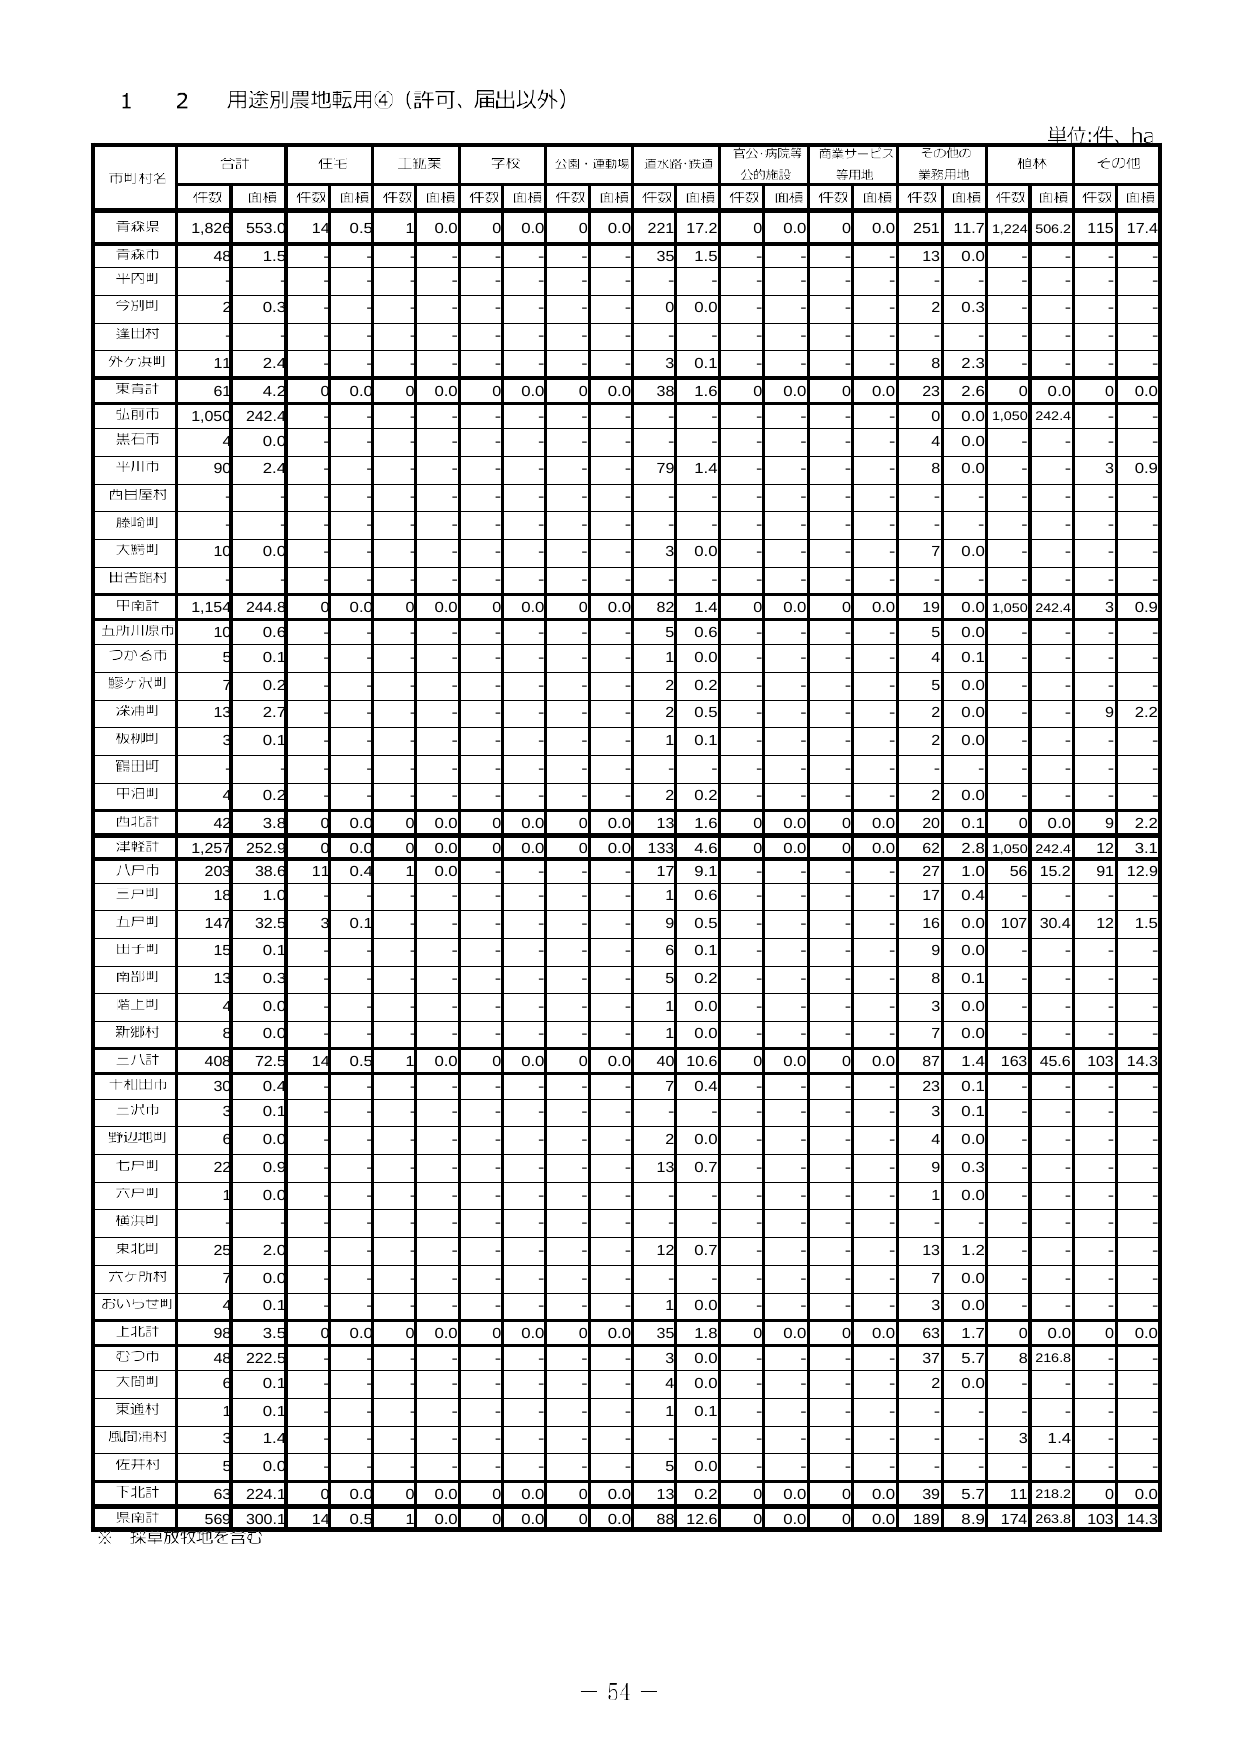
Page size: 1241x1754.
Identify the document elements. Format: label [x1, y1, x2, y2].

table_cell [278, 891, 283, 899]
picture [108, 1431, 167, 1442]
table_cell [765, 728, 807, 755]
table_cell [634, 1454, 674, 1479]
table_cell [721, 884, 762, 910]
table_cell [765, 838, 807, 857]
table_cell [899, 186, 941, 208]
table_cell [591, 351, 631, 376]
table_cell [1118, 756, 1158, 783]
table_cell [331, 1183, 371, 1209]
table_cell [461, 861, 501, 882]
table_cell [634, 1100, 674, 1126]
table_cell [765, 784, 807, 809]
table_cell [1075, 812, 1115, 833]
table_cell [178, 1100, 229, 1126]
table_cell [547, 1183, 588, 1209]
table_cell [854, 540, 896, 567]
picture [907, 192, 937, 203]
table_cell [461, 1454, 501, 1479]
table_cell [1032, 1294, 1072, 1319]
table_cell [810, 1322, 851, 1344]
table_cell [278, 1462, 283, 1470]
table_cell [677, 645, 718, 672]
picture [819, 147, 894, 180]
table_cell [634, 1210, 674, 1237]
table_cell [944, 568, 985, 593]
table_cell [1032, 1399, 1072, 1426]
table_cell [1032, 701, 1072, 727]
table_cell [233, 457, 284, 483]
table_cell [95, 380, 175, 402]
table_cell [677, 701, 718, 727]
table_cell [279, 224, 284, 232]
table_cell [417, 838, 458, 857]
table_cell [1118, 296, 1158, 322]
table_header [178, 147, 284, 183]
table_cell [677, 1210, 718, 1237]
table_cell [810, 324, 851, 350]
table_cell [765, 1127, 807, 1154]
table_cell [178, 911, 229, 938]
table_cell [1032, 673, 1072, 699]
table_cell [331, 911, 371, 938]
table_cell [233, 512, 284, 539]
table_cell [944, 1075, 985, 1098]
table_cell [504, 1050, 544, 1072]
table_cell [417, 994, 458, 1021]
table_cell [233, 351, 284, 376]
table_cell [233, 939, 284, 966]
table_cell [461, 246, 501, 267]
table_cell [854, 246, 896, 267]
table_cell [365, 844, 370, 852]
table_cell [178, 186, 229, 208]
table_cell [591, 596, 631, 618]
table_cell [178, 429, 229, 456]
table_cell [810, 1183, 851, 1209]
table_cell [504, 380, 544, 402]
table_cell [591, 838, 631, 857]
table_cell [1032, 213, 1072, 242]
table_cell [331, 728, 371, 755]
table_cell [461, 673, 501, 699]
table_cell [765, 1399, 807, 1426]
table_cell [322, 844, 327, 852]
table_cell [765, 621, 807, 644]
picture [109, 650, 167, 661]
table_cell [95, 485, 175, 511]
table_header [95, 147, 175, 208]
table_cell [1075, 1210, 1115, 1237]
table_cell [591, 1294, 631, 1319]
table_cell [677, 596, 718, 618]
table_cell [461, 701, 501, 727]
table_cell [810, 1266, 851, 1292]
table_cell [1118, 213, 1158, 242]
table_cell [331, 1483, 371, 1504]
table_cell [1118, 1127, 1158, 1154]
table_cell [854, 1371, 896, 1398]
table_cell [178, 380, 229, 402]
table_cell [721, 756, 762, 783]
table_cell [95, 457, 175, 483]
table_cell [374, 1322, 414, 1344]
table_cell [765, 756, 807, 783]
picture [491, 158, 520, 169]
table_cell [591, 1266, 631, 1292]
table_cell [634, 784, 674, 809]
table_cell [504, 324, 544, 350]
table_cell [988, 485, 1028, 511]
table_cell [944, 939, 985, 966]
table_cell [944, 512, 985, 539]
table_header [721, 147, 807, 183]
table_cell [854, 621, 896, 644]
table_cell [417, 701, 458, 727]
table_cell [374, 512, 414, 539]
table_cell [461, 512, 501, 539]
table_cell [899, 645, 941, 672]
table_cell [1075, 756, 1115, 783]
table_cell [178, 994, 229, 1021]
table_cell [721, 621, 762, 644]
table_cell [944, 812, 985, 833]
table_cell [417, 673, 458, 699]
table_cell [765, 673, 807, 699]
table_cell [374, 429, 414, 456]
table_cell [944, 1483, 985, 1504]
picture [116, 1459, 159, 1470]
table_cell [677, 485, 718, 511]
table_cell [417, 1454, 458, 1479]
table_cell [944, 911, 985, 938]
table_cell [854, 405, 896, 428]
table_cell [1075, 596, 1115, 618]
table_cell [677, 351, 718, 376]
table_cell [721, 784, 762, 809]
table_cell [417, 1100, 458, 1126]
picture [1017, 158, 1047, 169]
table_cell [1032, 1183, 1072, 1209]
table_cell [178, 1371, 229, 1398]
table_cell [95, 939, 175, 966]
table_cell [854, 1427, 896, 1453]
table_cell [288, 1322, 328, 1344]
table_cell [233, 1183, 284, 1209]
picture [116, 433, 159, 445]
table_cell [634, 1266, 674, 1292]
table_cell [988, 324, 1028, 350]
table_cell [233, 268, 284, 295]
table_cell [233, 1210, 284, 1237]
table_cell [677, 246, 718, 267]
picture [1082, 192, 1112, 203]
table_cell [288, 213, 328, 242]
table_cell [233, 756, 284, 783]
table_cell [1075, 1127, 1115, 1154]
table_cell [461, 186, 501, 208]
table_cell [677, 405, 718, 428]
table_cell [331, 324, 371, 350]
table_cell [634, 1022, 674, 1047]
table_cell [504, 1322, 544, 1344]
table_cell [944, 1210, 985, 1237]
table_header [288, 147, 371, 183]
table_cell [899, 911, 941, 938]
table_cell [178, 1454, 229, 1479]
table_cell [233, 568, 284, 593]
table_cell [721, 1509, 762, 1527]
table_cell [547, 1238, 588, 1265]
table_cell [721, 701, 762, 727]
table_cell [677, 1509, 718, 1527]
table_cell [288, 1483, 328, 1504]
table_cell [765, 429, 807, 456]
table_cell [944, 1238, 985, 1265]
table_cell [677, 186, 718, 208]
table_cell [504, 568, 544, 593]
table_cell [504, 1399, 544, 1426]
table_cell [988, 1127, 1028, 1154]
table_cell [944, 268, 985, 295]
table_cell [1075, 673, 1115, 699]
picture [193, 192, 222, 203]
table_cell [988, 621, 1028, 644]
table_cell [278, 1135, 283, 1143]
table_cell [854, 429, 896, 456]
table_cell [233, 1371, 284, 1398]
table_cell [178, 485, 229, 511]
picture [108, 356, 166, 367]
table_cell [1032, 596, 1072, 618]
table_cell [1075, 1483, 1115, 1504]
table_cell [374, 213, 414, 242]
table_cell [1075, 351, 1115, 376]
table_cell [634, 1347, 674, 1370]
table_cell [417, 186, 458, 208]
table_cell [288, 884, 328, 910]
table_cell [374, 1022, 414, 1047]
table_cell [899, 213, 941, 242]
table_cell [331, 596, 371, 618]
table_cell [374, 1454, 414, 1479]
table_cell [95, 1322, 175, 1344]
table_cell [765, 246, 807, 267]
picture [116, 1054, 159, 1065]
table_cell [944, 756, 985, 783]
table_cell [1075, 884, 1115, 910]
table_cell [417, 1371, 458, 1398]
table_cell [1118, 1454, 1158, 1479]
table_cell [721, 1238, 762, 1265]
picture [1126, 192, 1155, 203]
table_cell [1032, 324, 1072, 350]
picture [116, 544, 159, 555]
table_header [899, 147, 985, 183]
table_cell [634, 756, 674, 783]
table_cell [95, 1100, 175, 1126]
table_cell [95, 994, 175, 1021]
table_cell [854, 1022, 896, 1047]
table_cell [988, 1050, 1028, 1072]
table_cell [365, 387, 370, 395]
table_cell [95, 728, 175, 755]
picture [340, 192, 369, 203]
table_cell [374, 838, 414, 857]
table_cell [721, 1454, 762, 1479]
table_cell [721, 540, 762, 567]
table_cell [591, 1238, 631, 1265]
picture [102, 1299, 173, 1309]
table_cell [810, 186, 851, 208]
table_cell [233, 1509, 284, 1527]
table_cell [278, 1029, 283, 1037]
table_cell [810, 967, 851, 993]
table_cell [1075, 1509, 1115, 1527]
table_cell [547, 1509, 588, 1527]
picture [117, 944, 159, 954]
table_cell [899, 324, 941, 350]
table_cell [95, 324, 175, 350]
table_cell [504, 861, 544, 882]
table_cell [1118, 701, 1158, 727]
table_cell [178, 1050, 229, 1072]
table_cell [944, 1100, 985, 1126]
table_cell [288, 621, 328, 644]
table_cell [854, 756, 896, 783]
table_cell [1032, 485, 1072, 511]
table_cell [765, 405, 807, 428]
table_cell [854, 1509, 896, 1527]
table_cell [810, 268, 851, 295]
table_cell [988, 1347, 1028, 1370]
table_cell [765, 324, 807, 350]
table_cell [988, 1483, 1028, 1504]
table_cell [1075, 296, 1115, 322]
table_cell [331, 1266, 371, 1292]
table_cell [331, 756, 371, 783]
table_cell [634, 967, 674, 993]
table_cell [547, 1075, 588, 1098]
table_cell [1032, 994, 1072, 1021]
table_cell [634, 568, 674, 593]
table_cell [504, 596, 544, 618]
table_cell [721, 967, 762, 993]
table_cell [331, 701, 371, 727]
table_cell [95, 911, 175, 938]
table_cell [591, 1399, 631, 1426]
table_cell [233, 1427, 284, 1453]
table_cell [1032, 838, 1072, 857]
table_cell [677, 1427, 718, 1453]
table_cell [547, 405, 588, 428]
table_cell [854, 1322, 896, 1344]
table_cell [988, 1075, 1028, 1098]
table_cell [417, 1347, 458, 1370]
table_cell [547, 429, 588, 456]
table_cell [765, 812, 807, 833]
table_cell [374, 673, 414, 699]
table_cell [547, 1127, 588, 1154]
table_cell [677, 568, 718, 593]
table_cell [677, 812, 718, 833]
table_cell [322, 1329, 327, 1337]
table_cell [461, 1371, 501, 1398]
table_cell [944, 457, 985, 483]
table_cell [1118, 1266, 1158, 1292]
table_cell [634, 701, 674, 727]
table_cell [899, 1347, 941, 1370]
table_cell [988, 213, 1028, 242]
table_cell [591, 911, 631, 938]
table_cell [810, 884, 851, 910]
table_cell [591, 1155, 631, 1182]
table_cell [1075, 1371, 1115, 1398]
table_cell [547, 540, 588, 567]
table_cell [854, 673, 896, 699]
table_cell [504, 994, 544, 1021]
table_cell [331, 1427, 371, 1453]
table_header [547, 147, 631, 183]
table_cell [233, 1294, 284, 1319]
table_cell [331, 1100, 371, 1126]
picture [116, 1104, 159, 1115]
picture [642, 192, 672, 203]
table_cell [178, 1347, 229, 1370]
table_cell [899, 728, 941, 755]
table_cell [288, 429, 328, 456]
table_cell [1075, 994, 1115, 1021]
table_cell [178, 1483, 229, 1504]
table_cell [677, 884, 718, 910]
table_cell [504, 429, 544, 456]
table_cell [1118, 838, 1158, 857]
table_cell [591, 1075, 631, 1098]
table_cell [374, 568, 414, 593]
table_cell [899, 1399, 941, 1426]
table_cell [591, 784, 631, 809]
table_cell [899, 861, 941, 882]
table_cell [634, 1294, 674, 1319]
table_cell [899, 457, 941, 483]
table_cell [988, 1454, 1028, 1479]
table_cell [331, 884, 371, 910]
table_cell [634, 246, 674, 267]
picture [109, 489, 167, 500]
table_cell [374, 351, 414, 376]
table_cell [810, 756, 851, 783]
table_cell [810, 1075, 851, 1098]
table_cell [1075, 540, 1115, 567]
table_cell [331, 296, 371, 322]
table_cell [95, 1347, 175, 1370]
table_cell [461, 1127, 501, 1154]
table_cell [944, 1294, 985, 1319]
picture [818, 192, 848, 203]
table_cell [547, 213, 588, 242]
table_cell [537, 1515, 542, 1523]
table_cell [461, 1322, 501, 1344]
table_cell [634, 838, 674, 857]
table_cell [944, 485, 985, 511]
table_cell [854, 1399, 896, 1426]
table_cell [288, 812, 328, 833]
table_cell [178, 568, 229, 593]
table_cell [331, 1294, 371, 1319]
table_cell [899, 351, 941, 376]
picture [116, 1243, 159, 1254]
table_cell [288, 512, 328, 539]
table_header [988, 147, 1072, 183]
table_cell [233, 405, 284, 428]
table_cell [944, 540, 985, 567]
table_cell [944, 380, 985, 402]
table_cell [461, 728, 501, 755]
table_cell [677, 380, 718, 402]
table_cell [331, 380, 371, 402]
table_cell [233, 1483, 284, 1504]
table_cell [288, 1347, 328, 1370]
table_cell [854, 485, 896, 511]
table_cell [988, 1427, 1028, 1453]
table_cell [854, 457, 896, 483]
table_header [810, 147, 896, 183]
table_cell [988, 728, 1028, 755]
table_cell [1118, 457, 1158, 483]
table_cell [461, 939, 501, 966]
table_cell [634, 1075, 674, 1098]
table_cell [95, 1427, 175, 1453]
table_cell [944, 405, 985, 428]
picture [1097, 158, 1140, 169]
picture [116, 221, 159, 232]
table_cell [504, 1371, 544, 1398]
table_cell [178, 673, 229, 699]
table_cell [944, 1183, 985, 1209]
picture [686, 192, 715, 203]
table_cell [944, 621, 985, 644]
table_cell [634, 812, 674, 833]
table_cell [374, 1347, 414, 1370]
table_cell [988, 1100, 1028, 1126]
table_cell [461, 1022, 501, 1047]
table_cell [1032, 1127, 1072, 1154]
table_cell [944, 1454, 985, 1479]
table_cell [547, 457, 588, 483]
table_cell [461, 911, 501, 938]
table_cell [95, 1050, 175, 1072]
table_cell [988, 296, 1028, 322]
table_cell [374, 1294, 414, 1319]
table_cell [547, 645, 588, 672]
picture [513, 192, 542, 203]
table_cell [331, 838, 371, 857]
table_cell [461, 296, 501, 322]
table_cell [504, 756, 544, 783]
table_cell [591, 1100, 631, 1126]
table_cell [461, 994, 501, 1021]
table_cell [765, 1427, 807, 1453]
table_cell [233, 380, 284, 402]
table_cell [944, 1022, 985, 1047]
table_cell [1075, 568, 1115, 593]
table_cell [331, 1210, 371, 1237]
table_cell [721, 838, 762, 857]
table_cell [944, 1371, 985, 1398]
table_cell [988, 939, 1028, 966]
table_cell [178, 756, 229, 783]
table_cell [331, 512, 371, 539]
picture [1093, 126, 1119, 143]
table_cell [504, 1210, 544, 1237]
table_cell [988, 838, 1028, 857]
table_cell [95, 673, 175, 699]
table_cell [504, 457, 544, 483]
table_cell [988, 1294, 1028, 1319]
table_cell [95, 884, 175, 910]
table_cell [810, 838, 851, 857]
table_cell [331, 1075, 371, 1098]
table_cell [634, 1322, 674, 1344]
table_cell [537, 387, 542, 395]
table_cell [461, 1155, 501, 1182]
picture [116, 1026, 159, 1038]
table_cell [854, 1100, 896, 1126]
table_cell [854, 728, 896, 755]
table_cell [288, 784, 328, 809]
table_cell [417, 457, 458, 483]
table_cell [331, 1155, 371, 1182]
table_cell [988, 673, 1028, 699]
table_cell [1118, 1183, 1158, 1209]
picture [109, 173, 166, 184]
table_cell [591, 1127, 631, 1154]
picture [117, 999, 159, 1010]
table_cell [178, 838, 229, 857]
picture [109, 1271, 167, 1282]
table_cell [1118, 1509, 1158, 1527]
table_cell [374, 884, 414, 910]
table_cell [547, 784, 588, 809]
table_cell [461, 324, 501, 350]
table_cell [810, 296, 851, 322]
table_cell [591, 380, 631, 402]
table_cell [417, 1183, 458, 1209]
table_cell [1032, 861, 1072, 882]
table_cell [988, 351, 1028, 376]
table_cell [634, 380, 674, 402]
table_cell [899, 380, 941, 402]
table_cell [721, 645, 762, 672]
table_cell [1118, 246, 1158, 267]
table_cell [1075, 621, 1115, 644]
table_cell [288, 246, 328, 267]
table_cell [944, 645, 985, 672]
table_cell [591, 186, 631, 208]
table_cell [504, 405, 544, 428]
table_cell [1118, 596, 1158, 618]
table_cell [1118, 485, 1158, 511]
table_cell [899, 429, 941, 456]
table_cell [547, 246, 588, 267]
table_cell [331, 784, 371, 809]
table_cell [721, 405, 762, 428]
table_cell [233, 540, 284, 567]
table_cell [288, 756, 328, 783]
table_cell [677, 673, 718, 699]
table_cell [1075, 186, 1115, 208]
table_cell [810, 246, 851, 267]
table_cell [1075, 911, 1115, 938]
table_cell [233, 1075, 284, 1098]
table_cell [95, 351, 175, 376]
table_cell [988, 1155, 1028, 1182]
picture [116, 1326, 159, 1337]
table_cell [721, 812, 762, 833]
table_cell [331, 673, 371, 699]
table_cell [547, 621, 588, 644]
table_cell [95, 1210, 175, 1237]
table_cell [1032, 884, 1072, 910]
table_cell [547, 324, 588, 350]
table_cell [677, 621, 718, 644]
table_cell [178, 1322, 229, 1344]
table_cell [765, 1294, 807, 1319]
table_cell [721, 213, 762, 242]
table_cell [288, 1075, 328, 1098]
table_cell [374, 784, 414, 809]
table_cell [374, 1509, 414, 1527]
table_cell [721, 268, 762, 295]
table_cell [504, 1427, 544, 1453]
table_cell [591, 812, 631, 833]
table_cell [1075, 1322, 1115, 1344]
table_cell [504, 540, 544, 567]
picture [116, 383, 159, 394]
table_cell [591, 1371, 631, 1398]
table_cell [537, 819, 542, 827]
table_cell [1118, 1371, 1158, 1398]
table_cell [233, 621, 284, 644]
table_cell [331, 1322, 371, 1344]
picture [116, 1351, 159, 1362]
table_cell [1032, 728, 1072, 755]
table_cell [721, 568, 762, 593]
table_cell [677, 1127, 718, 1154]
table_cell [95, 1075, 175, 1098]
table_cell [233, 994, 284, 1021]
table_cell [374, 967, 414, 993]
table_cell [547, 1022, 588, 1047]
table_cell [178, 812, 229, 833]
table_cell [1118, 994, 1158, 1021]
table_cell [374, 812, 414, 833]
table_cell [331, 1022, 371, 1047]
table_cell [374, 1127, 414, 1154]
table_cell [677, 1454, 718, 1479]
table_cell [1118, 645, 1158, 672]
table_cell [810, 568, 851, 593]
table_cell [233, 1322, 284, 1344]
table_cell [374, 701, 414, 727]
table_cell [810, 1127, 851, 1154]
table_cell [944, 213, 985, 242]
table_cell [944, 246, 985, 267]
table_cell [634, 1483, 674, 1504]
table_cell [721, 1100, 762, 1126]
picture [1132, 127, 1153, 143]
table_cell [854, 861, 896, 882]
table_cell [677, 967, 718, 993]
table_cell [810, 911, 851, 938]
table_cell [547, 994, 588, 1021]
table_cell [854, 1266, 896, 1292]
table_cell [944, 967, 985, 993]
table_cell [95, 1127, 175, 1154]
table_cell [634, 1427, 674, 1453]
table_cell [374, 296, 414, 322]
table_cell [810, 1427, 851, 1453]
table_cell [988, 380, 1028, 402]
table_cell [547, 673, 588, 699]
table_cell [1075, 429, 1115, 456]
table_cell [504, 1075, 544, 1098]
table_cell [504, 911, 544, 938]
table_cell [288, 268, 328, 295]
picture [116, 1160, 159, 1171]
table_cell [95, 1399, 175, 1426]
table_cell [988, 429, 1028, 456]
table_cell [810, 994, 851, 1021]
picture [116, 328, 159, 339]
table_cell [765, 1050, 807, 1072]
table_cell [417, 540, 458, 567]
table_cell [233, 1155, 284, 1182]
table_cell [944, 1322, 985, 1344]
picture [406, 91, 462, 109]
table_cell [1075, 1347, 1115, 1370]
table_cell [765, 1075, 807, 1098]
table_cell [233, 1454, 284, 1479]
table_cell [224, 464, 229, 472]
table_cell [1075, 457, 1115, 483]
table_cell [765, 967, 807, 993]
picture [116, 1188, 159, 1198]
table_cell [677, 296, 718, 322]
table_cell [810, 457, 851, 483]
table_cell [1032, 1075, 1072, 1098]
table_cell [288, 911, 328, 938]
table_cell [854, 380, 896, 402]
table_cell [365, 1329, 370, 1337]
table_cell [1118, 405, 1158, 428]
picture [918, 147, 971, 180]
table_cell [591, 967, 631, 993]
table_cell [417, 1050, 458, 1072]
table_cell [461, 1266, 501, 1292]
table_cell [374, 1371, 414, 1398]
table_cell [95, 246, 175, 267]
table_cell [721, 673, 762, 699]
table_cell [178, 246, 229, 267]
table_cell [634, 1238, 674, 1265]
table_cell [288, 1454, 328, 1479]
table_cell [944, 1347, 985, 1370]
picture [1039, 192, 1068, 203]
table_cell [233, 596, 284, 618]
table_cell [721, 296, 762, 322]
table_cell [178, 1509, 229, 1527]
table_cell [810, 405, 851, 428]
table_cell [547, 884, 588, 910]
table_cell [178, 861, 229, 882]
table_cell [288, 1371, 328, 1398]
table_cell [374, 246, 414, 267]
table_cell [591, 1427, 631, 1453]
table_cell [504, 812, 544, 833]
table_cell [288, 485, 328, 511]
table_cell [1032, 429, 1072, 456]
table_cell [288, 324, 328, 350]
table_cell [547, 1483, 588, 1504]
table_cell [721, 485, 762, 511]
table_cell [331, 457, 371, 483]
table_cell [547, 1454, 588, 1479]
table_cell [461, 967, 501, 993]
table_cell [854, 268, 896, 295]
picture [608, 1683, 630, 1700]
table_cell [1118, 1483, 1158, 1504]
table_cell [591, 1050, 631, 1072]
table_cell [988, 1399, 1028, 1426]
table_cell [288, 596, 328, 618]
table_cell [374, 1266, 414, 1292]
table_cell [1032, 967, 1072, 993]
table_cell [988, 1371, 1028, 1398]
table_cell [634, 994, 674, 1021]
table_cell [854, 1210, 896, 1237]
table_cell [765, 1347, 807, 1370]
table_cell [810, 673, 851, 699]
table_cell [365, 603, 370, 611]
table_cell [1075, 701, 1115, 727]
picture [469, 192, 499, 203]
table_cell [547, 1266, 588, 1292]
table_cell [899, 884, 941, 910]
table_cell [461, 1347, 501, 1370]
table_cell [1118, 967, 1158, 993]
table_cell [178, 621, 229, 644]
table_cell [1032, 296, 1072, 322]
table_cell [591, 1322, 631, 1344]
picture [116, 816, 159, 827]
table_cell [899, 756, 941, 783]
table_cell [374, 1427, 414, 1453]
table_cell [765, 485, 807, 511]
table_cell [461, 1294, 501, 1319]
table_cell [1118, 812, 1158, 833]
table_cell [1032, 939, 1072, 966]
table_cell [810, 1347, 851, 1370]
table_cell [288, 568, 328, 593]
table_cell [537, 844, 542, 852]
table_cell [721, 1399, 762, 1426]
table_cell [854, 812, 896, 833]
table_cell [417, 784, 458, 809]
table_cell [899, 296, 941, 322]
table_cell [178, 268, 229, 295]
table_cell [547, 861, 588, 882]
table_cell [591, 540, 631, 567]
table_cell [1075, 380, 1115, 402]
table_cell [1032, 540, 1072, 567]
picture [116, 864, 159, 876]
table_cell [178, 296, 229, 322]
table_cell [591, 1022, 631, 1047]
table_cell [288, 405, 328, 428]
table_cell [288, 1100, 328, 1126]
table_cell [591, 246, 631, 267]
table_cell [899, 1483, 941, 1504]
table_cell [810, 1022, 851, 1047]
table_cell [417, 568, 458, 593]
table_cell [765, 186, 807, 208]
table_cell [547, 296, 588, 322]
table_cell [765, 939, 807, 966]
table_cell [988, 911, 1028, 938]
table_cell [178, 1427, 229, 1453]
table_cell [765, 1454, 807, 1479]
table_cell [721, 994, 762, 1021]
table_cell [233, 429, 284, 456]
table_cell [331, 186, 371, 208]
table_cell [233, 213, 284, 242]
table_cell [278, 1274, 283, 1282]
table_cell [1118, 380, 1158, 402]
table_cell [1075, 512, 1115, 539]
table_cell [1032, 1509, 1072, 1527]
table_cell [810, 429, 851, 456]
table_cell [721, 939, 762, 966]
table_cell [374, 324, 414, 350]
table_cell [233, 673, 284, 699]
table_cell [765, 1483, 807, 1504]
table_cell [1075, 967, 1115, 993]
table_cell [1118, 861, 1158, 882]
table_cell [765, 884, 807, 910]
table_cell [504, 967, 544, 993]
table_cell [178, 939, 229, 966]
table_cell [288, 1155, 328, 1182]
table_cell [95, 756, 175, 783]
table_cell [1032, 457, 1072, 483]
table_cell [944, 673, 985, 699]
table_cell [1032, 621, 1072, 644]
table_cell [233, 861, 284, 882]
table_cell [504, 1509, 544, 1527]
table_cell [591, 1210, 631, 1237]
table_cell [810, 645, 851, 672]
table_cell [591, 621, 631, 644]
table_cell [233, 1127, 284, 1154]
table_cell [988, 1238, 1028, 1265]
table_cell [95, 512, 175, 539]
picture [996, 192, 1025, 203]
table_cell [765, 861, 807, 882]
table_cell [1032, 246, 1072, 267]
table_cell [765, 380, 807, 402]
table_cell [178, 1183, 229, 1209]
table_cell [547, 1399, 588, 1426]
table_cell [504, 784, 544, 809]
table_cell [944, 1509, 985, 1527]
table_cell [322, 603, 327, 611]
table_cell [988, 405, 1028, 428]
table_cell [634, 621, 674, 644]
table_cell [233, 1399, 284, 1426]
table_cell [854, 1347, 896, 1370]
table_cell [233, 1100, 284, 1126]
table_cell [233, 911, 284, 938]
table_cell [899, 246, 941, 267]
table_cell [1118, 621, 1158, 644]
picture [116, 408, 159, 420]
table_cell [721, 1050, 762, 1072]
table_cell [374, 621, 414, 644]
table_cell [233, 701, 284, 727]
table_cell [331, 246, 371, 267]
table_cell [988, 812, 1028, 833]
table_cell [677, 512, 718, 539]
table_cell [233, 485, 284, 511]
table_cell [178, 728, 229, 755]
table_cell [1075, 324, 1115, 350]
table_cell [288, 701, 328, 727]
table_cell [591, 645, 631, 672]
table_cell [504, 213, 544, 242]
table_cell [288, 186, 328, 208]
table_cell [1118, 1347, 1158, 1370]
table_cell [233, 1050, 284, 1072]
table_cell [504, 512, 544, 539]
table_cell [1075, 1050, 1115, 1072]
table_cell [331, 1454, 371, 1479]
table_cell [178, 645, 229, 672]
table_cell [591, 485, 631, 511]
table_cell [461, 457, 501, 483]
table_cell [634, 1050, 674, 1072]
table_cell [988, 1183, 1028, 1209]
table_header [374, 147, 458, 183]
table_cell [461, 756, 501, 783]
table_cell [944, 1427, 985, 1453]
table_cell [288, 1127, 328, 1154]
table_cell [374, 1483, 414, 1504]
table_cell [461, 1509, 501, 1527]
picture [116, 916, 159, 927]
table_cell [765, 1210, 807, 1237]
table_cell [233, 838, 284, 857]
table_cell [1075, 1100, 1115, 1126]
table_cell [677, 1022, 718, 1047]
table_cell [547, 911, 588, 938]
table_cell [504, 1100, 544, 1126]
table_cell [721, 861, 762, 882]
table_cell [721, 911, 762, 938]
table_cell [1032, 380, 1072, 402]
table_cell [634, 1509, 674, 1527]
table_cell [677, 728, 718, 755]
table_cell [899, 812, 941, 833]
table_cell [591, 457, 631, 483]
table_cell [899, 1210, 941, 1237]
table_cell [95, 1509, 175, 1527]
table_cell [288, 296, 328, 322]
picture [110, 572, 167, 583]
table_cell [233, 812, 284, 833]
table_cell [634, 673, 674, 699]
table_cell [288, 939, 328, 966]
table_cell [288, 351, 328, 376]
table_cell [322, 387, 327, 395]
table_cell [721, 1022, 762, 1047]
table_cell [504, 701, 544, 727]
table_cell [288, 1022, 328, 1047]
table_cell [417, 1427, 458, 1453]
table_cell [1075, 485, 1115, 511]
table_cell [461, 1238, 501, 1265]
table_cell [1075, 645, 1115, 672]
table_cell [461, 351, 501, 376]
picture [318, 158, 347, 169]
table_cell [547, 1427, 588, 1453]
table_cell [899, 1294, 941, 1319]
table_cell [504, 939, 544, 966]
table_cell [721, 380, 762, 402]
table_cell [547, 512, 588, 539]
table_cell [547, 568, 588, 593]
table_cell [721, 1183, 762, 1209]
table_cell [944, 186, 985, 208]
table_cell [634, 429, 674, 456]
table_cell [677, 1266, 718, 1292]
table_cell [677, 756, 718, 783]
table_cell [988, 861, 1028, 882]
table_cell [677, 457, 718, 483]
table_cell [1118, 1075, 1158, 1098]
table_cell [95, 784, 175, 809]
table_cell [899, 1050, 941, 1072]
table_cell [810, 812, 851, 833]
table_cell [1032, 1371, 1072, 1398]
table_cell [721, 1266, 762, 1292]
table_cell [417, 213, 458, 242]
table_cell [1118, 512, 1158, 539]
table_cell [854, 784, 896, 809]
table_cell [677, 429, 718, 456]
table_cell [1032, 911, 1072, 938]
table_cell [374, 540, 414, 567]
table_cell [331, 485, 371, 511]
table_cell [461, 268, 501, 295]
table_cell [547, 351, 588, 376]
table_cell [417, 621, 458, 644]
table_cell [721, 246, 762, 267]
picture [775, 192, 803, 203]
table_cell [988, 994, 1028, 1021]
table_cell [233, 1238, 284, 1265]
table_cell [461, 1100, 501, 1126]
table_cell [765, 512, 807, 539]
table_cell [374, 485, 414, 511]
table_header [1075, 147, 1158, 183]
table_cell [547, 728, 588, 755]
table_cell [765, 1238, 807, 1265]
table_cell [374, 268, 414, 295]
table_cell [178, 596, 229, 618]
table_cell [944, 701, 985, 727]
picture [116, 705, 159, 716]
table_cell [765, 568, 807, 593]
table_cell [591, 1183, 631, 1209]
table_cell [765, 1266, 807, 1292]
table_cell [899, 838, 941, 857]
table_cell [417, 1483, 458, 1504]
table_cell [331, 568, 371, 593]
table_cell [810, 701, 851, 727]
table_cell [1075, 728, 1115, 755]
picture [398, 158, 441, 169]
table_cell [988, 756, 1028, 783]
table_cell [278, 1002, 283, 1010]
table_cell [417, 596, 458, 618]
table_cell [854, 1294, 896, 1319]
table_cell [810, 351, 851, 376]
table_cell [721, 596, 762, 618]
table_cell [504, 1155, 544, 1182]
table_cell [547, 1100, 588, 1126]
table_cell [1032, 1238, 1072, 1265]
picture [248, 192, 277, 203]
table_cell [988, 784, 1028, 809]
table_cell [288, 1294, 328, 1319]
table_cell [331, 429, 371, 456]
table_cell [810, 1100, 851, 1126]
picture [555, 159, 629, 169]
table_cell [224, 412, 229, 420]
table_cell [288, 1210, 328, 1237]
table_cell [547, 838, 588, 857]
picture [733, 147, 802, 180]
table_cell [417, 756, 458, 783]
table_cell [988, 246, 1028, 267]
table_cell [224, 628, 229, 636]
picture [116, 517, 159, 528]
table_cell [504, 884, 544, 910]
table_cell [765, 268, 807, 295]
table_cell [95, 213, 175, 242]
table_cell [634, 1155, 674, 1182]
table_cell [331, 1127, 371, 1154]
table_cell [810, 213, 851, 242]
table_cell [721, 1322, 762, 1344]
picture [116, 1512, 159, 1523]
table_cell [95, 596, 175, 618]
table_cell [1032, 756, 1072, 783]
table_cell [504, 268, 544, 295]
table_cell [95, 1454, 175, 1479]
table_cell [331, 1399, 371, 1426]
picture [116, 1376, 159, 1387]
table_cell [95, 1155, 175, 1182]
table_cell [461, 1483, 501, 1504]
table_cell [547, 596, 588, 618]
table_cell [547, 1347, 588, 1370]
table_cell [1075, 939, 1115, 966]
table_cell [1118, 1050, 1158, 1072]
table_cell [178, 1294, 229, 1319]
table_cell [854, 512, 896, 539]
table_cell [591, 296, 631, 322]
picture [116, 841, 159, 852]
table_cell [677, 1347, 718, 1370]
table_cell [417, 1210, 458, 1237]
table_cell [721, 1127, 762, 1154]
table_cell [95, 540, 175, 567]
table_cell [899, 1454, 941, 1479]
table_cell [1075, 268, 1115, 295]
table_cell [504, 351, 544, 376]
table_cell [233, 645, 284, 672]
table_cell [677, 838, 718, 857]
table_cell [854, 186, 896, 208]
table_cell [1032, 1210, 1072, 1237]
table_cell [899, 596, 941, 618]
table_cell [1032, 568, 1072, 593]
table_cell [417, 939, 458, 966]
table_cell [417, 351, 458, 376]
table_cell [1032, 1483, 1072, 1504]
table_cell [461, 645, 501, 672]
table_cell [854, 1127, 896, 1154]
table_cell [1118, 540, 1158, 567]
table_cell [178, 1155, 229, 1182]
picture [116, 461, 159, 472]
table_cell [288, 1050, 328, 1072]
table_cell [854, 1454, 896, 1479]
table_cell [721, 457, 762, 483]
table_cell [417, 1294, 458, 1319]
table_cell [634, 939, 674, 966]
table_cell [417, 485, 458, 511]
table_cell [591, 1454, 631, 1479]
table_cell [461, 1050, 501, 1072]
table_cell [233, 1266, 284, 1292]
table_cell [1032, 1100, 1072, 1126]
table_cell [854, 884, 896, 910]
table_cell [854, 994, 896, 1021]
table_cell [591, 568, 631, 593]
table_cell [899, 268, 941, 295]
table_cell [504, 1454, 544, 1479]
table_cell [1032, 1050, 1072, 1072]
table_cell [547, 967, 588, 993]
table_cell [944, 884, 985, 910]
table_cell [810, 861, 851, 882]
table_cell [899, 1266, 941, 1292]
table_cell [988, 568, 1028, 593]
picture [426, 192, 455, 203]
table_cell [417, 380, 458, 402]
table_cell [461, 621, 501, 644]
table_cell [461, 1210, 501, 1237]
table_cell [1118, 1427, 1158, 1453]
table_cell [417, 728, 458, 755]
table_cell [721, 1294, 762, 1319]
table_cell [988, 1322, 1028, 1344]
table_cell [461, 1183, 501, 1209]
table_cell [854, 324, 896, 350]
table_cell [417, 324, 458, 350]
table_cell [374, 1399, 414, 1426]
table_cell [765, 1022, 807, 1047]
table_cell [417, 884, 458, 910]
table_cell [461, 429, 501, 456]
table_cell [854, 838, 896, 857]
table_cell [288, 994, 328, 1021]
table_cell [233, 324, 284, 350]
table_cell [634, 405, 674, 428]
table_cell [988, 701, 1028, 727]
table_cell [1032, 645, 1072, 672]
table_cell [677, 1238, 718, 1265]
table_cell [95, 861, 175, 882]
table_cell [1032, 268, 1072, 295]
picture [600, 192, 628, 203]
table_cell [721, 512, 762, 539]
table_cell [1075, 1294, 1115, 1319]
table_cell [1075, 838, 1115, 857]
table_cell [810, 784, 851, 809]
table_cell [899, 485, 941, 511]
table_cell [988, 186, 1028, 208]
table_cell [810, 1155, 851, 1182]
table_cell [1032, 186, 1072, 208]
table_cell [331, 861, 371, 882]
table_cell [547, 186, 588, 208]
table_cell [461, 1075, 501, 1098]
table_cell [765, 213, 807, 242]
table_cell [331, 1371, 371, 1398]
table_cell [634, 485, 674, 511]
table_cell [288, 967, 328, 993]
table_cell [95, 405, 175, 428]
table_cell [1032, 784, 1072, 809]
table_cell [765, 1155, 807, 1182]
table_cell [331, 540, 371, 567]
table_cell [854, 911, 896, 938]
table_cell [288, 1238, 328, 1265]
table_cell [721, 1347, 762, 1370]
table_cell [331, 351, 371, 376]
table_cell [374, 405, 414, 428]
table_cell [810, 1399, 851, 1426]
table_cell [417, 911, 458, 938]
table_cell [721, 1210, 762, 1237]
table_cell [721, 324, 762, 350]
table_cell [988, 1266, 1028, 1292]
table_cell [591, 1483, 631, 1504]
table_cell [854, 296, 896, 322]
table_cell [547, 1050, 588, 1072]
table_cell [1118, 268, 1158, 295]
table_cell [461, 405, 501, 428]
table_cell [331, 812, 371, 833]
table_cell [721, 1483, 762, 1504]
picture [116, 760, 159, 772]
picture [98, 1531, 111, 1544]
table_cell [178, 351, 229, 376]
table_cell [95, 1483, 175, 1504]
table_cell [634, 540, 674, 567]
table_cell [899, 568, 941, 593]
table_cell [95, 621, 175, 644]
picture [116, 733, 159, 744]
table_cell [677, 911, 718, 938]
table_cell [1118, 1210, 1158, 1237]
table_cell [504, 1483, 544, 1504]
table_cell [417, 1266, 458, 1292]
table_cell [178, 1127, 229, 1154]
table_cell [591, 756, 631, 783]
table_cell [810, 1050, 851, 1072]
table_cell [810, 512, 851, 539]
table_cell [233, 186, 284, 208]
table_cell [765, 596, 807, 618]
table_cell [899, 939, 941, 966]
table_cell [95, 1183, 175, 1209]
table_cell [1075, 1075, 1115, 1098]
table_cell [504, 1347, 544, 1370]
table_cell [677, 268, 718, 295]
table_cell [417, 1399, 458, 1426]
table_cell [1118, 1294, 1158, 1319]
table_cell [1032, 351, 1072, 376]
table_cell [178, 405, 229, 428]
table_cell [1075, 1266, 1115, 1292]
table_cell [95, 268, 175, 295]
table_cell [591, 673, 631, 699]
picture [116, 300, 159, 311]
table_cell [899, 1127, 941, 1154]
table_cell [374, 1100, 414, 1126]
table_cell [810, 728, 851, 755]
picture [952, 192, 981, 203]
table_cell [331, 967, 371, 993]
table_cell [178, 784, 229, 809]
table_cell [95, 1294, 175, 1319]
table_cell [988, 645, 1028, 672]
picture [116, 1403, 159, 1415]
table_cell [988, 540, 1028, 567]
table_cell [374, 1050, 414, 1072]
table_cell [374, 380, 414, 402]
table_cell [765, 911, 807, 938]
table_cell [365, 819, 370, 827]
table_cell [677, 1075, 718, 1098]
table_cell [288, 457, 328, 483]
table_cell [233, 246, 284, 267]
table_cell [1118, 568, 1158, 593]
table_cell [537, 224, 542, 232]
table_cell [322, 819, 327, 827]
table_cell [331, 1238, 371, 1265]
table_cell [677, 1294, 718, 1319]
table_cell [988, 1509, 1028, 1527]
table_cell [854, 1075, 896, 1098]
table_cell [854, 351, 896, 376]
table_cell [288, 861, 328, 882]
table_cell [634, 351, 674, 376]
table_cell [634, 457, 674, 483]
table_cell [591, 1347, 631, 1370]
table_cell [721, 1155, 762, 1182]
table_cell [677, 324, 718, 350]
picture [729, 192, 759, 203]
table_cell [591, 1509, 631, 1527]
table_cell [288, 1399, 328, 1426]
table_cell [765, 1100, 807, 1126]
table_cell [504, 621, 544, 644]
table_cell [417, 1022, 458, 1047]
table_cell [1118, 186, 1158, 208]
picture [109, 1079, 167, 1090]
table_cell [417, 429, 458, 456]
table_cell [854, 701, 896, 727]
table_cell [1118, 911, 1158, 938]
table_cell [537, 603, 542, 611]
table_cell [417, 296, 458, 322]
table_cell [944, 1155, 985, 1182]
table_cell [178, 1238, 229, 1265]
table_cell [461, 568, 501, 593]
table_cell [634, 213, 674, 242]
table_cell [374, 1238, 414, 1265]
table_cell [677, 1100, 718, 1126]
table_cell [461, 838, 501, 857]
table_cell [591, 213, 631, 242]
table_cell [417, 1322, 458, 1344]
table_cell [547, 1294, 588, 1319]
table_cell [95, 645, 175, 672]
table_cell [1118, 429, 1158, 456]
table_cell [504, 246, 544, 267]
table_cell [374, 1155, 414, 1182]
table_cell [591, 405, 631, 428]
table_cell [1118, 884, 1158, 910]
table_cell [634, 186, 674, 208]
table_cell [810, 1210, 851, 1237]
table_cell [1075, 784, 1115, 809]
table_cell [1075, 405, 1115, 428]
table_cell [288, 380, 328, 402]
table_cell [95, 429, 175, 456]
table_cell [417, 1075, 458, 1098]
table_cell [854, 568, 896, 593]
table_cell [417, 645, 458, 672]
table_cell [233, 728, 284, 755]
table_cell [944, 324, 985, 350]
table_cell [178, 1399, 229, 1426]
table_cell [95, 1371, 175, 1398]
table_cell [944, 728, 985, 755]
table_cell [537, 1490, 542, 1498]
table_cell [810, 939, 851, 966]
picture [227, 91, 393, 109]
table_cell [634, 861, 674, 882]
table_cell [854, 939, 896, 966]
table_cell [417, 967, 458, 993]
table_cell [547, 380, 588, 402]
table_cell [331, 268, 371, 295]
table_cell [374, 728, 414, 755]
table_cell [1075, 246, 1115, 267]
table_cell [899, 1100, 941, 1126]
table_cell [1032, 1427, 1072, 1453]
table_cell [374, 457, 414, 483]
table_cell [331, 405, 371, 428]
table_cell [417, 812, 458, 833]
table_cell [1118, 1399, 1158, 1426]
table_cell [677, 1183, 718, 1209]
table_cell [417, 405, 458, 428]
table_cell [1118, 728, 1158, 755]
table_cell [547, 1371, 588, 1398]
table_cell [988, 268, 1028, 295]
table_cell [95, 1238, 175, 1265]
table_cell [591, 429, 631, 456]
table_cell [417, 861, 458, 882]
picture [117, 788, 159, 799]
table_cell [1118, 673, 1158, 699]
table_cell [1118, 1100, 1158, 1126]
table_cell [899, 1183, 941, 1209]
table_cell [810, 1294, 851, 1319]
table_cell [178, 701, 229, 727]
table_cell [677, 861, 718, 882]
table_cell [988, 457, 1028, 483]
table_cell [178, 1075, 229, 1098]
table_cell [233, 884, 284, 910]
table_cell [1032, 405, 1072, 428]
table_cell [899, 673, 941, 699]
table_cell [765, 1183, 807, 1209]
picture [1048, 126, 1086, 143]
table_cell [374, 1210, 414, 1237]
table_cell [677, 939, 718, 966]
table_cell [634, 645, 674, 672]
picture [108, 677, 167, 689]
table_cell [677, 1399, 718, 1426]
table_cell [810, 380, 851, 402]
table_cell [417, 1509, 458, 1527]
picture [220, 158, 249, 169]
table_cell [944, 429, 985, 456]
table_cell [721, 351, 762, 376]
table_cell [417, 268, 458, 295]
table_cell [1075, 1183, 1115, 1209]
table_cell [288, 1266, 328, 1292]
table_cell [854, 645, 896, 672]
picture [863, 192, 892, 203]
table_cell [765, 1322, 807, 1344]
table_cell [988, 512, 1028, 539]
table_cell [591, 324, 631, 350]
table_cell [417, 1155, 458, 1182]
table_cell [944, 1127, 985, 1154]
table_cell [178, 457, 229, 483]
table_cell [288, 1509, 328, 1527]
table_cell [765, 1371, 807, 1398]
picture [130, 1531, 262, 1544]
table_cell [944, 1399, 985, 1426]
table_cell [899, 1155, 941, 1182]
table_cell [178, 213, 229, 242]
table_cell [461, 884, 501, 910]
picture [116, 971, 159, 982]
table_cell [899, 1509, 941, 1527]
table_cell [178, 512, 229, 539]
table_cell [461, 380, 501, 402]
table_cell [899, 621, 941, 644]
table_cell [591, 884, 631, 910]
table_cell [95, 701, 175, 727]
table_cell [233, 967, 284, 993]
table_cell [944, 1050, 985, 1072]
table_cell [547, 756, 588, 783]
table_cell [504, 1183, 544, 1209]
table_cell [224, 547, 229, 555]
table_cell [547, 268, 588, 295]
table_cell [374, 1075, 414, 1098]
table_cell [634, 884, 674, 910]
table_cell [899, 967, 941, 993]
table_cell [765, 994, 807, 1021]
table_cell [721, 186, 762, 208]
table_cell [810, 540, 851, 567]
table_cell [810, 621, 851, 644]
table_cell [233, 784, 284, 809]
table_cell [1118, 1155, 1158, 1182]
picture [296, 192, 326, 203]
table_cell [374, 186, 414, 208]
picture [496, 89, 565, 109]
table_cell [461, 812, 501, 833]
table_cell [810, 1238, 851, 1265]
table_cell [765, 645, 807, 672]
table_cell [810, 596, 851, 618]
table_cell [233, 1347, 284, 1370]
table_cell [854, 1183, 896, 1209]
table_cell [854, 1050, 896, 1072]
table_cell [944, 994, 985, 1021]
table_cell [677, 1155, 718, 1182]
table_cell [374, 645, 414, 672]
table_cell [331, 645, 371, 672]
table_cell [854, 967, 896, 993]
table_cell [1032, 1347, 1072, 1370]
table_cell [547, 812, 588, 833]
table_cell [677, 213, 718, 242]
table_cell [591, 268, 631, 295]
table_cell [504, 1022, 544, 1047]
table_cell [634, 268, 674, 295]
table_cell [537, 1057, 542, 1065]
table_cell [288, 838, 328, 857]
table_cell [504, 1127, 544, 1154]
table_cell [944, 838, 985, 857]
picture [102, 625, 174, 636]
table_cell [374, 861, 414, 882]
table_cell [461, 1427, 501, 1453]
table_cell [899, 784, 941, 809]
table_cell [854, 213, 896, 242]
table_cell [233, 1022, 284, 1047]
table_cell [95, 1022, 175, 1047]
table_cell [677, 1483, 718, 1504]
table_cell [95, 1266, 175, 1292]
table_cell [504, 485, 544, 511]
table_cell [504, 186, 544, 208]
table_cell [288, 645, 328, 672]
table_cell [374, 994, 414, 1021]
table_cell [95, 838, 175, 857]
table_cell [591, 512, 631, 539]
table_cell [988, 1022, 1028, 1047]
picture [117, 600, 159, 611]
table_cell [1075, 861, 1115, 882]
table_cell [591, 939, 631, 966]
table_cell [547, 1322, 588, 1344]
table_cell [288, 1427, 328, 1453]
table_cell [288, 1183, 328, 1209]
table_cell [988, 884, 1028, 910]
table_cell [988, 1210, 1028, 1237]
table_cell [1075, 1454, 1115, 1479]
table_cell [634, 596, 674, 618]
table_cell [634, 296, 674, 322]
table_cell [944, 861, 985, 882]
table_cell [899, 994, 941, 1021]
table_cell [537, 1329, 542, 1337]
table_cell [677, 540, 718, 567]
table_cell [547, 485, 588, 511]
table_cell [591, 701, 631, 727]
picture [116, 1215, 159, 1226]
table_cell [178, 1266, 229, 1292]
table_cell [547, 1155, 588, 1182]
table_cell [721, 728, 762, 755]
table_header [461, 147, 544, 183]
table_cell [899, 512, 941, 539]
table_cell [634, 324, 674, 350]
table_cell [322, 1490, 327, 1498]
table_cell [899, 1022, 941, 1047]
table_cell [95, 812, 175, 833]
picture [108, 1132, 167, 1143]
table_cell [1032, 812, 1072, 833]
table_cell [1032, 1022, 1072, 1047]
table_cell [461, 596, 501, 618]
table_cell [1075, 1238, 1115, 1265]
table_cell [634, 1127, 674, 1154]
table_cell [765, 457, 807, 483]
picture [556, 192, 585, 203]
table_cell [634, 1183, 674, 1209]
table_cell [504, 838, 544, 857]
picture [116, 273, 159, 284]
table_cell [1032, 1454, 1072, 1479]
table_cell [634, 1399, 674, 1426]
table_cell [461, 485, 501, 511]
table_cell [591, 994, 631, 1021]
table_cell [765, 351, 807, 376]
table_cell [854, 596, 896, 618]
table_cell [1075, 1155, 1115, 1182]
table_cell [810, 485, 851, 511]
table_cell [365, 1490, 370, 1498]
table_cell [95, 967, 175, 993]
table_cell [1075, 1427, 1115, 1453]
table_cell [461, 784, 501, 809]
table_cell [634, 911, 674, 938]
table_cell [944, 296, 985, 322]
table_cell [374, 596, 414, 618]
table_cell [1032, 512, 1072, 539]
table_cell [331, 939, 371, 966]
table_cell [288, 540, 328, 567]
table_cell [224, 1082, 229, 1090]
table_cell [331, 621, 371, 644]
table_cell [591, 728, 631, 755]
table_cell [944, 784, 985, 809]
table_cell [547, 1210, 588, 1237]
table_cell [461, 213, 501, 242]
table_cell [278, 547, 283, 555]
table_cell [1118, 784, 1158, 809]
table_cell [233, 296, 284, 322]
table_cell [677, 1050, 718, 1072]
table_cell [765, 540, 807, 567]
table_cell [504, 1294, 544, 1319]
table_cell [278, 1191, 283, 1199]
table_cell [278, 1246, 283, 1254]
picture [383, 192, 412, 203]
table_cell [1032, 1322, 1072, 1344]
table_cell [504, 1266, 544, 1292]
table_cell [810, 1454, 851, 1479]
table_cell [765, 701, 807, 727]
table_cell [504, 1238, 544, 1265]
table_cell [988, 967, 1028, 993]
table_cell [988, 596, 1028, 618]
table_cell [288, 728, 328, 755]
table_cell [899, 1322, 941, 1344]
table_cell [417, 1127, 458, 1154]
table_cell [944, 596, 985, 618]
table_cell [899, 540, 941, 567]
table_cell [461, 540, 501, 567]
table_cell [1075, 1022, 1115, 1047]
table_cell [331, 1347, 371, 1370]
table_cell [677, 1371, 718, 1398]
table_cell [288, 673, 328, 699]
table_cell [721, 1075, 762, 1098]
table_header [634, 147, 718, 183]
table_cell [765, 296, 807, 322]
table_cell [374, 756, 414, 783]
picture [474, 90, 494, 108]
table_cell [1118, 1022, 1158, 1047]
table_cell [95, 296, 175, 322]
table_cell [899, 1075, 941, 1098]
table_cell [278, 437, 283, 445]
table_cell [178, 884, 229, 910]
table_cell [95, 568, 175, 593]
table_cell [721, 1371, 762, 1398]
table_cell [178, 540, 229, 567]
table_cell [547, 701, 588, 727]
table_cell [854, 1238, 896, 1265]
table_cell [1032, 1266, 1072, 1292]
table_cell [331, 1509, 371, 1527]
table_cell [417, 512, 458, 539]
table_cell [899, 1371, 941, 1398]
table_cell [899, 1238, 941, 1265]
picture [116, 888, 159, 899]
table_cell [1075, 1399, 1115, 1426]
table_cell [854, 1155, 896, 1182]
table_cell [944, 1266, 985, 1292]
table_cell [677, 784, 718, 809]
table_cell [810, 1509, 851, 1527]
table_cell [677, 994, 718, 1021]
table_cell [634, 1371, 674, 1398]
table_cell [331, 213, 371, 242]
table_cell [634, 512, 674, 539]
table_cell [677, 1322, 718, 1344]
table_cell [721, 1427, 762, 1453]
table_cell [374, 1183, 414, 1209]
picture [116, 1486, 159, 1498]
picture [644, 159, 713, 169]
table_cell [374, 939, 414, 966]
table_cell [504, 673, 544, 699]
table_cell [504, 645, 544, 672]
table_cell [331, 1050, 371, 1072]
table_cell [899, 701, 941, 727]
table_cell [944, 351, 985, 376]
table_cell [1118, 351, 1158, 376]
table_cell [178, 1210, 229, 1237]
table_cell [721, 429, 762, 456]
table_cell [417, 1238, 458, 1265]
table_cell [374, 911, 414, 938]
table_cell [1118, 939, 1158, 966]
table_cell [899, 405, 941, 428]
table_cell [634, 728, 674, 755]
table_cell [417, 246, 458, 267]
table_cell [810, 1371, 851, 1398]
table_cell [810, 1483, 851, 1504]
picture [116, 249, 159, 260]
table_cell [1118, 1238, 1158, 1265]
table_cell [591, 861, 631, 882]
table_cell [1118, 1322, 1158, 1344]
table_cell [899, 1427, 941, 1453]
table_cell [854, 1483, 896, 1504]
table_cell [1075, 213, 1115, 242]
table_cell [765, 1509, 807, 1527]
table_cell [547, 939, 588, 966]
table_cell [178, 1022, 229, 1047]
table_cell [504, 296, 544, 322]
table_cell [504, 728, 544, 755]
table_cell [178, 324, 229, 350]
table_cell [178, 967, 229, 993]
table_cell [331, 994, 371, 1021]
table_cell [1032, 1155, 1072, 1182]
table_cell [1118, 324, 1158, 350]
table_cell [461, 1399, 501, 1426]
